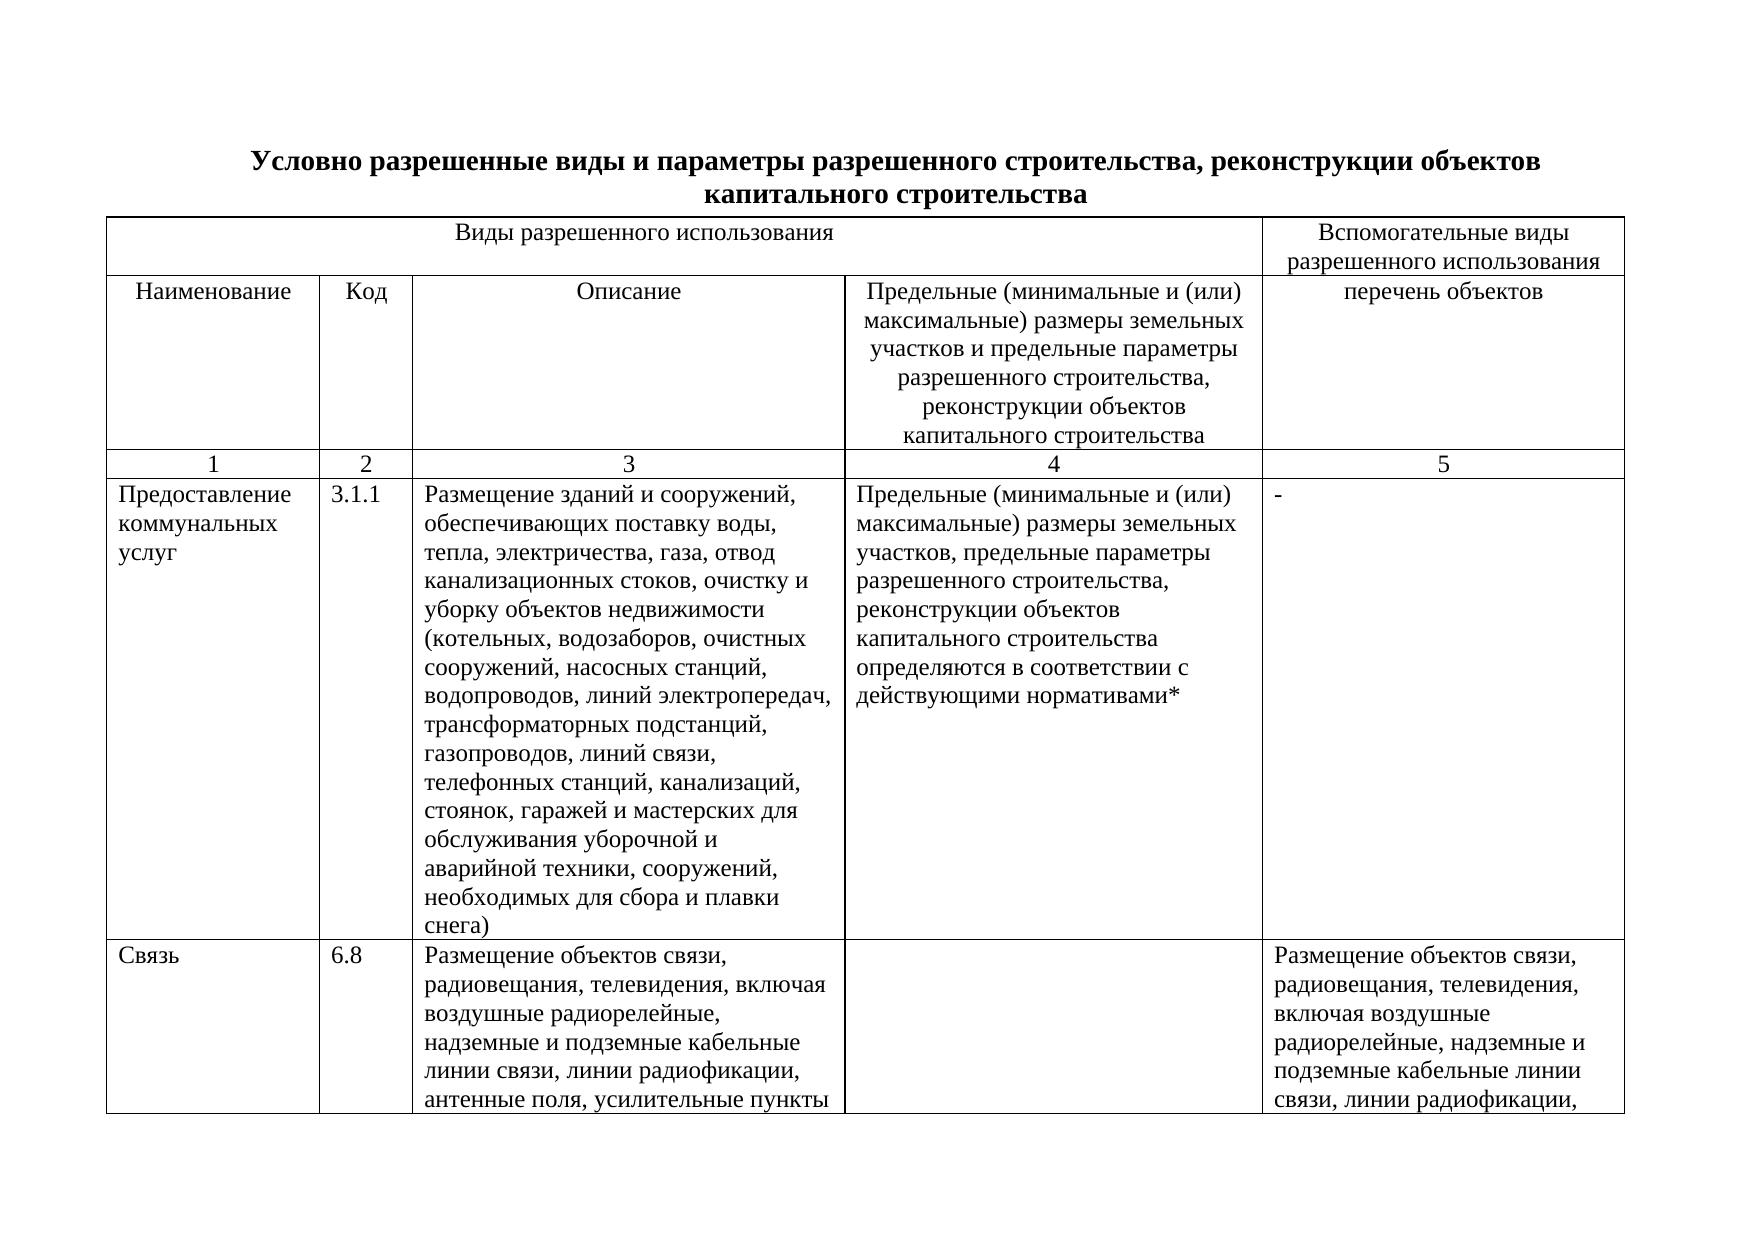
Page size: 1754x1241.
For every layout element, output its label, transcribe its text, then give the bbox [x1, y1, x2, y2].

table_cell перечень объектов [1263, 276, 1624, 448]
table_cell Предельные (минимальные и (или) максимальные) размеры земельных участков и предельные параметры разрешенного строительства, реконструкции объектов капитального строительства [846, 276, 1262, 448]
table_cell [1263, 940, 1624, 1113]
table_cell 1 [107, 450, 319, 478]
table_cell [846, 940, 1262, 1113]
table_cell - [1263, 479, 1624, 939]
table_cell Размещение зданий и сооружений, обеспечивающих поставку воды, тепла, электричества, газа, отвод канализационных стоков, очистку и уборку объектов недвижимости (котельных, водозаборов, очистных сооружений, насосных станций, водопроводов, линий электропередач, трансформаторных подстанций, газопроводов, линий связи, телефонных станций, канализаций, стоянок, гаражей и мастерских для обслуживания уборочной и аварийной техники, сооружений, необходимых для сбора и плавки снега) [413, 479, 844, 939]
table_cell 2 [320, 450, 412, 478]
table_cell Связь [107, 940, 319, 1113]
table_header [845, 218, 1262, 275]
table_cell Код [320, 276, 412, 448]
table_cell Наименование [107, 276, 319, 448]
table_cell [413, 940, 844, 1113]
table_cell 6.8 [320, 940, 412, 1113]
subtitle Условно разрешенные виды и параметры разрешенного строительства, реконструкции объектов капитального строительства [156, 143, 1636, 210]
table_cell 3 [413, 450, 844, 478]
table_cell Предоставление коммунальных услуг [107, 479, 319, 939]
table_cell 3.1.1 [320, 479, 412, 939]
table_cell Предельные (минимальные и (или) максимальные) размеры земельных участков, предельные параметры разрешенного строительства, реконструкции объектов капитального строительства определяются в соответствии с действующими нормативами* [846, 479, 1262, 939]
table_cell Описание [413, 276, 844, 448]
table_cell 4 [846, 450, 1262, 478]
table_header Виды разрешенного использования [107, 218, 845, 275]
table_header Вспомогательные виды разрешенного использования [1263, 218, 1624, 275]
table_cell 5 [1263, 450, 1624, 478]
